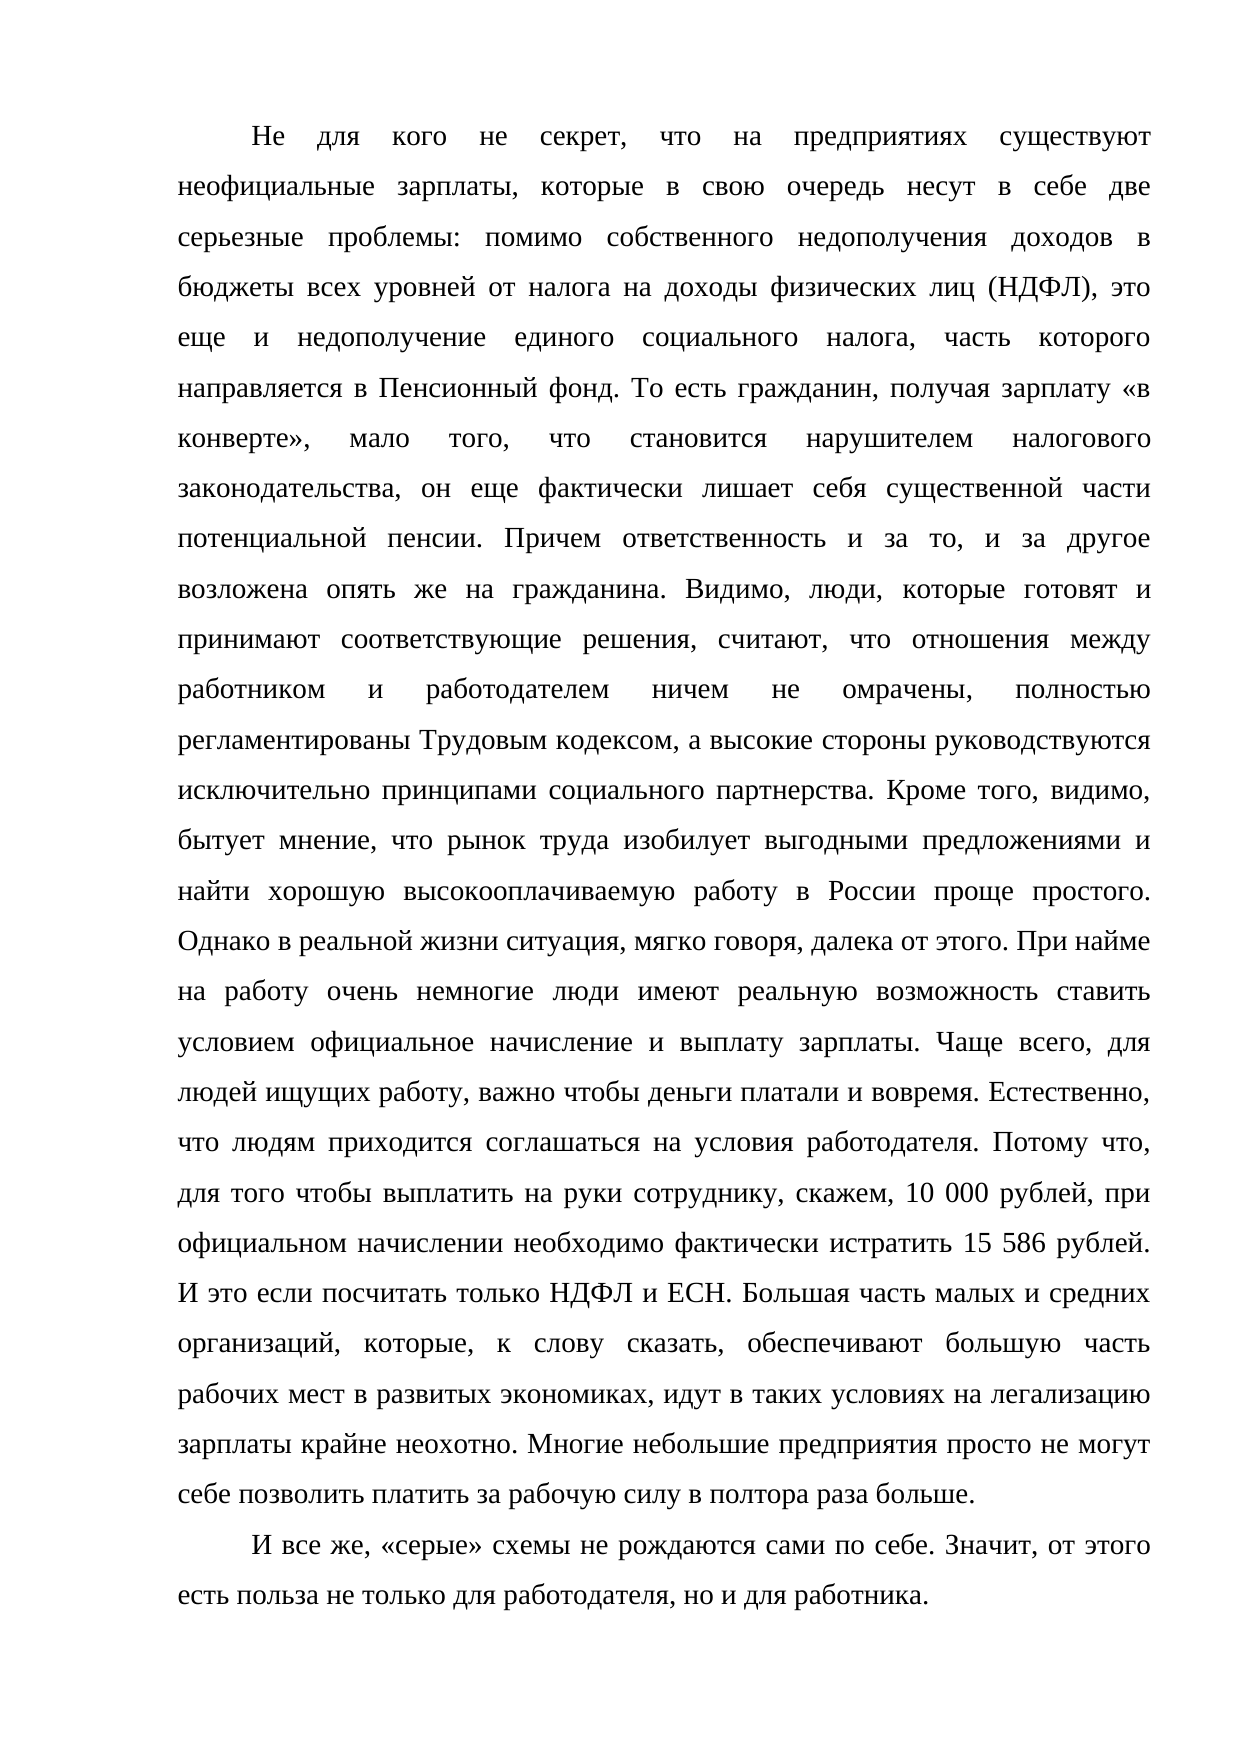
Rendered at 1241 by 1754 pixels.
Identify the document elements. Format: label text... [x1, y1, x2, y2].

text Не для кого не секрет, что на предприятиях существуют неофициальные зарплаты, которые в свою очередь несут в себе две серьезные проблемы: помимо собственного недополучения доходов в бюджеты всех уровней от налога на доходы физических лиц (НДФЛ), это еще и недополучение единого социального налога, часть которого направляется в Пенсионный фонд. То есть гражданин, получая зарплату «в конверте», мало того, что становится нарушителем налогового законодательства, он еще фактически лишает себя существенной части потенциальной пенсии. Причем ответственность и за то, и за другое возложена опять же на гражданина. Видимо, люди, которые готовят и принимают соответствующие решения, считают, что отношения между работником и работодателем ничем не омрачены, полностью регламентированы Трудовым кодексом, а высокие стороны руководствуются исключительно принципами социального партнерства. Кроме того, видимо, бытует мнение, что рынок труда изобилует выгодными предложениями и найти хорошую высокооплачиваемую работу в России проще простого. Однако в реальной жизни ситуация, мягко говоря, далека от этого. При найме на работу очень немногие люди имеют реальную возможность ставить условием официальное начисление и выплату зарплаты. Чаще всего, для людей ищущих работу, важно чтобы деньги платали и вовремя. Естественно, что людям приходится соглашаться на условия работодателя. Потому что, для того чтобы выплатить на руки сотруднику, скажем, 10 000 рублей, при официальном начислении необходимо фактически истратить 15 586 рублей. И это если посчитать только НДФЛ и ЕСН. Большая часть малых и средних организаций, которые, к слову сказать, обеспечивают большую часть рабочих мест в развитых экономиках, идут в таких условиях на легализацию зарплаты крайне неохотно. Многие небольшие предприятия просто не могут себе позволить платить за рабочую силу в полтора раза больше. [177, 118, 1152, 1510]
text И все же, «серые» схемы не рождаются сами по себе. Значит, от этого есть польза не только для работодателя, но и для работника. [177, 1527, 1152, 1611]
